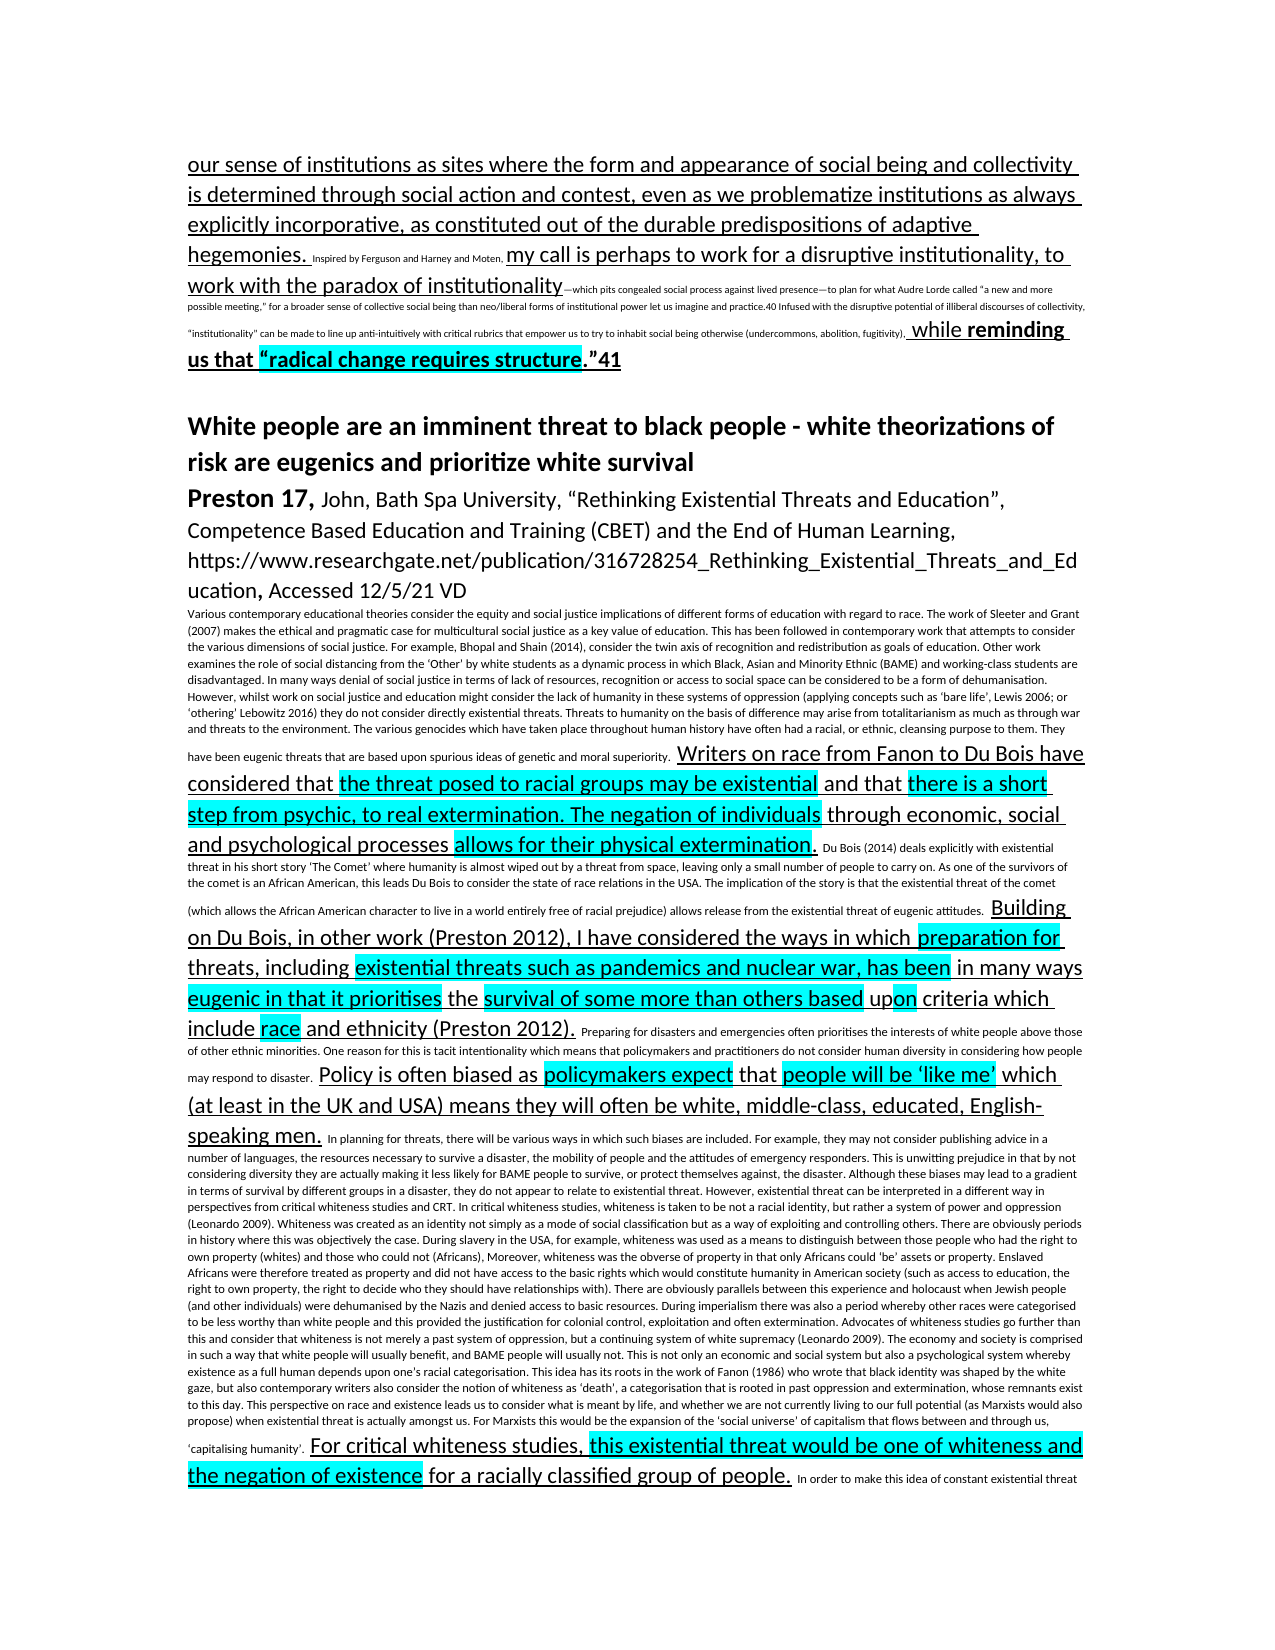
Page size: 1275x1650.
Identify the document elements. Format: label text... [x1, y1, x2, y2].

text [187, 150, 1087, 373]
text Preston 17, John, Bath Spa University, “Rethinking Existential Threats and Education”, Competence Based Education and Training (CBET) and the End of Human Learning, https://www.researchgate.net/publication/316728254_Rethinking_Existential_Threats_and_Education, Accessed 12/5/21 VD [187, 481, 1087, 604]
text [187, 607, 1087, 1489]
subtitle White people are an imminent threat to black people - white theorizations of risk are eugenics and prioritize white survival [187, 409, 1087, 478]
